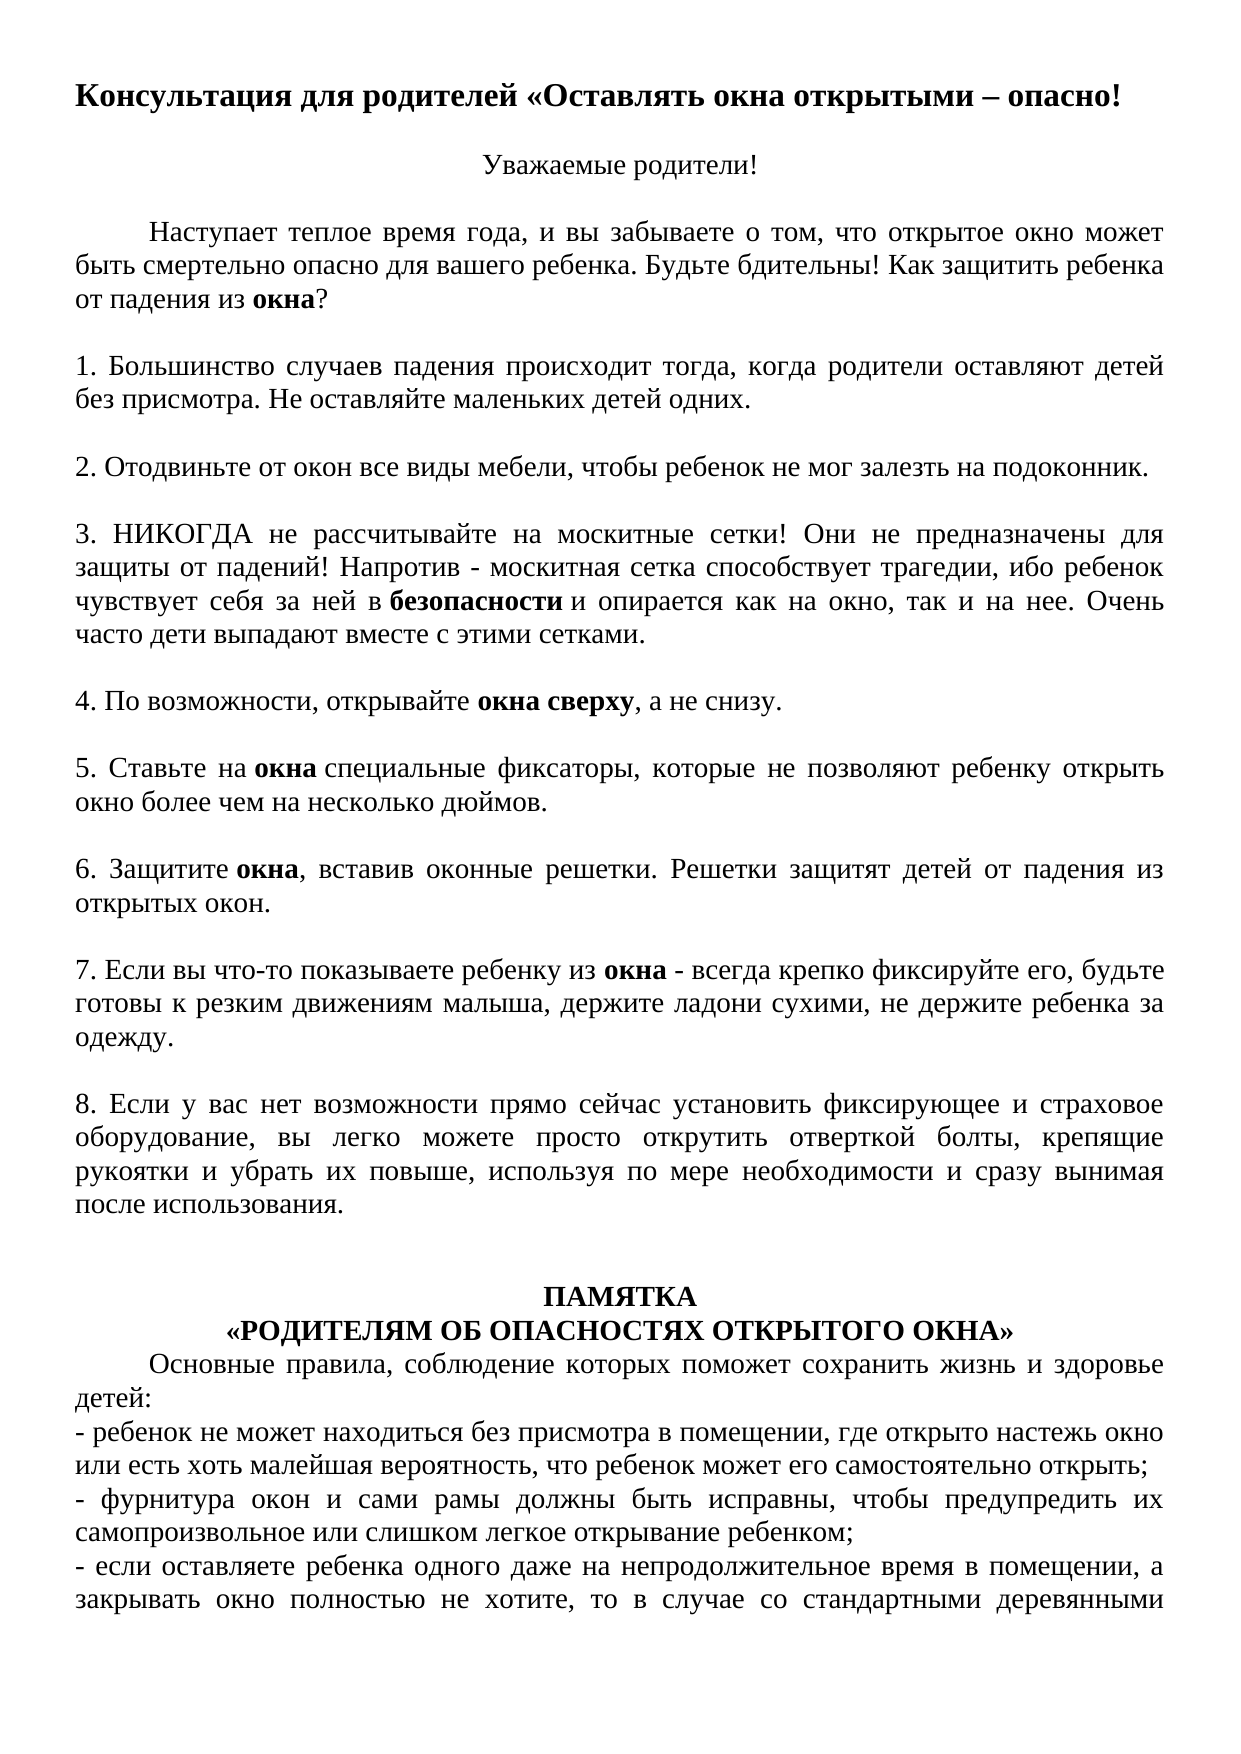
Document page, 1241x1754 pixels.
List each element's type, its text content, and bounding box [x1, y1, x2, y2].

text ПАМЯТКА [75, 1279, 1165, 1313]
text Консультация для родителей «Оставлять окна открытыми – опасно! [75, 75, 1165, 113]
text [75, 1548, 1165, 1615]
text 1. Большинство случаев падения происходит тогда, когда родители оставляют детей без присмотра. Не оставляйте маленьких детей одних. [75, 348, 1165, 415]
text Основные правила, соблюдение которых поможет сохранить жизнь и здоровье детей: [75, 1347, 1165, 1414]
text 4. По возможности, открывайте окна сверху, а не снизу. [75, 683, 1165, 717]
text Наступает теплое время года, и вы забываете о том, что открытое окно может быть смертельно опасно для вашего ребенка. Будьте бдительны! Как защитить ребенка от падения из окна? [75, 214, 1165, 314]
text Уважаемые родители! [75, 147, 1165, 180]
text - ребенок не может находиться без присмотра в помещении, где открыто настежь окно или есть хоть малейшая вероятность, что ребенок может его самостоятельно открыть; [75, 1414, 1165, 1481]
text 2. Отодвиньте от окон все виды мебели, чтобы ребенок не мог залезть на подоконник. [75, 449, 1165, 482]
text - фурнитура окон и сами рамы должны быть исправны, чтобы предупредить их самопроизвольное или слишком легкое открывание ребенком; [75, 1481, 1165, 1548]
text 3. НИКОГДА не рассчитывайте на москитные сетки! Они не предназначены для защиты от падений! Напротив - москитная сетка способствует трагедии, ибо ребенок чувствует себя за ней в безопасности и опирается как на окно, так и на нее. Очень часто дети выпадают вместе с этими сетками. [75, 516, 1165, 650]
text 5. Ставьте на окна специальные фиксаторы, которые не позволяют ребенку открыть окно более чем на несколько дюймов. [75, 751, 1165, 818]
text «РОДИТЕЛЯМ ОБ ОПАСНОСТЯХ ОТКРЫТОГО ОКНА» [75, 1313, 1165, 1347]
text 8. Если у вас нет возможности прямо сейчас установить фиксирующее и страховое оборудование, вы легко можете просто открутить отверткой болты, крепящие рукоятки и убрать их повыше, используя по мере необходимости и сразу вынимая после использования. [75, 1086, 1165, 1220]
text 6. Защитите окна, вставив оконные решетки. Решетки защитят детей от падения из открытых окон. [75, 851, 1165, 918]
text 7. Если вы что-то показываете ребенку из окна - всегда крепко фиксируйте его, будьте готовы к резким движениям малыша, держите ладони сухими, не держите ребенка за одежду. [75, 952, 1165, 1052]
